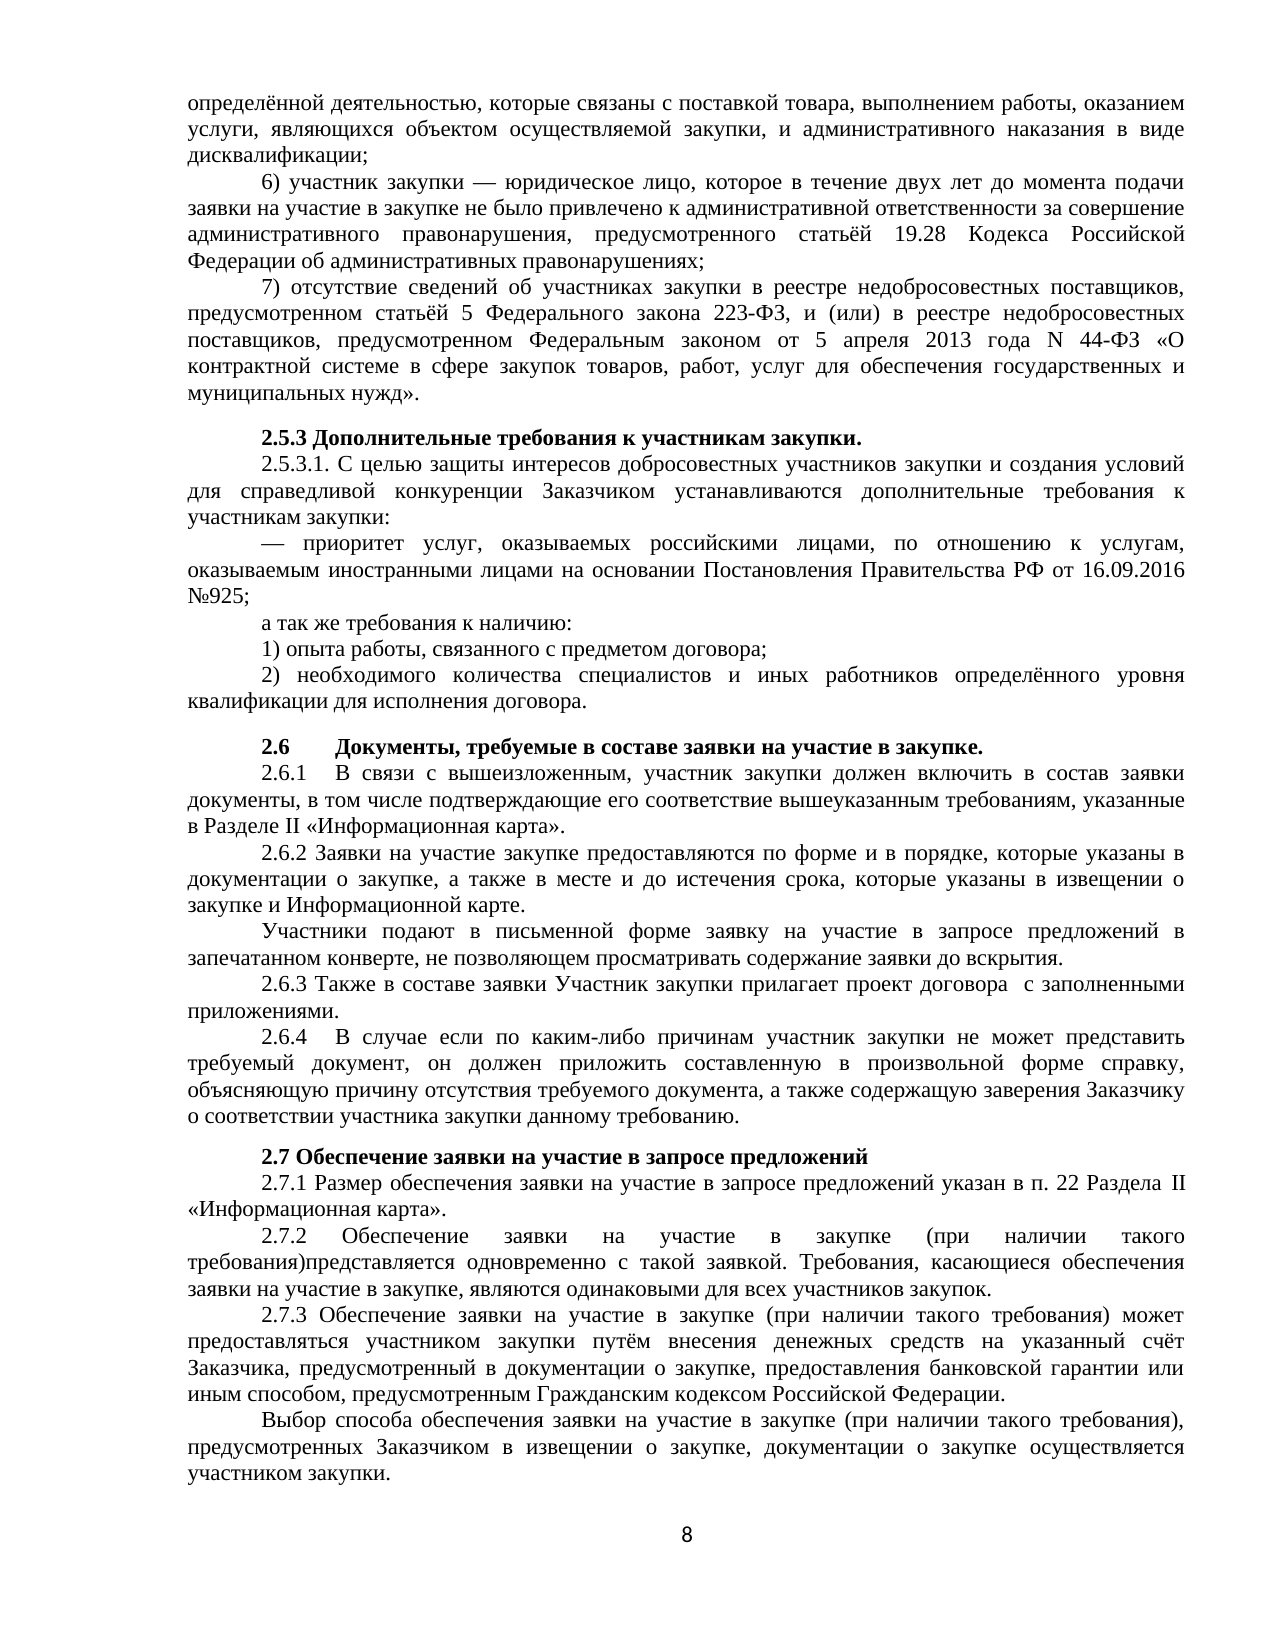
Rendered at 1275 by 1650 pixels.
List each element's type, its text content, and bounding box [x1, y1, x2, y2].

text 2.5.3.1. С целью защиты интересов добросовестных участников закупки и создания условий для справедливой конкуренции Заказчиком устанавливаются дополнительные требования к участникам закупки: [187, 450, 1186, 529]
text 2) необходимого количества специалистов и иных работников определённого уровня квалификации для исполнения договора. [187, 661, 1186, 714]
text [187, 89, 1186, 168]
text 2.7.1 Размер обеспечения заявки на участие в запросе предложений указан в п. 22 Раздела II «Информационная карта». [187, 1169, 1186, 1222]
text 2.7.3 Обеспечение заявки на участие в закупке (при наличии такого требования) может предоставляться участником закупки путём внесения денежных средств на указанный счёт Заказчика, предусмотренный в документации о закупке, предоставления банковской гарантии или иным способом, предусмотренным Гражданским кодексом Российской Федерации. [187, 1301, 1186, 1406]
text 2.6.3 Также в составе заявки Участник закупки прилагает проект договора с заполненными приложениями. [187, 970, 1186, 1023]
text 2.6 Документы, требуемые в составе заявки на участие в закупке. [187, 733, 1186, 759]
text 2.6.4 В случае если по каким-либо причинам участник закупки не может представить требуемый документ, он должен приложить составленную в произвольной форме справку, объясняющую причину отсутствия требуемого документа, а также содержащую заверения Заказчику о соответствии участника закупки данному требованию. [187, 1023, 1186, 1128]
text 7) отсутствие сведений об участниках закупки в реестре недобросовестных поставщиков, предусмотренном статьёй 5 Федерального закона 223-ФЗ, и (или) в реестре недобросовестных поставщиков, предусмотренном Федеральным законом от 5 апреля 2013 года N 44-ФЗ «О контрактной системе в сфере закупок товаров, работ, услуг для обеспечения государственных и муниципальных нужд». [187, 273, 1186, 405]
text Выбор способа обеспечения заявки на участие в закупке (при наличии такого требования), предусмотренных Заказчиком в извещении о закупке, документации о закупке осуществляется участником закупки. [187, 1406, 1186, 1485]
text 6) участник закупки — юридическое лицо, которое в течение двух лет до момента подачи заявки на участие в закупке не было привлечено к административной ответственности за совершение административного правонарушения, предусмотренного статьёй 19.28 Кодекса Российской Федерации об административных правонарушениях; [187, 168, 1186, 273]
text а так же требования к наличию: [187, 608, 1186, 635]
text 2.7 Обеспечение заявки на участие в запросе предложений [187, 1143, 1186, 1169]
text 2.6.1 В связи с вышеизложенным, участник закупки должен включить в состав заявки документы, в том числе подтверждающие его соответствие вышеуказанным требованиям, указанные в Разделе II «Информационная карта». [187, 759, 1186, 838]
text — приоритет услуг, оказываемых российскими лицами, по отношению к услугам, оказываемым иностранными лицами на основании Постановления Правительства РФ от 16.09.2016 №925; [187, 529, 1186, 608]
text 2.6.2 Заявки на участие закупке предоставляются по форме и в порядке, которые указаны в документации о закупке, а также в месте и до истечения срока, которые указаны в извещении о закупке и Информационной карте. [187, 838, 1186, 918]
text 2.7.2 Обеспечение заявки на участие в закупке (при наличии такого требования)представляется одновременно с такой заявкой. Требования, касающиеся обеспечения заявки на участие в закупке, являются одинаковыми для всех участников закупок. [187, 1222, 1186, 1301]
subtitle 2.5.3 Дополнительные требования к участникам закупки. [187, 424, 1186, 450]
text 1) опыта работы, связанного с предметом договора; [187, 635, 1186, 661]
text Участники подают в письменной форме заявку на участие в запросе предложений в запечатанном конверте, не позволяющем просматривать содержание заявки до вскрытия. [187, 918, 1186, 970]
